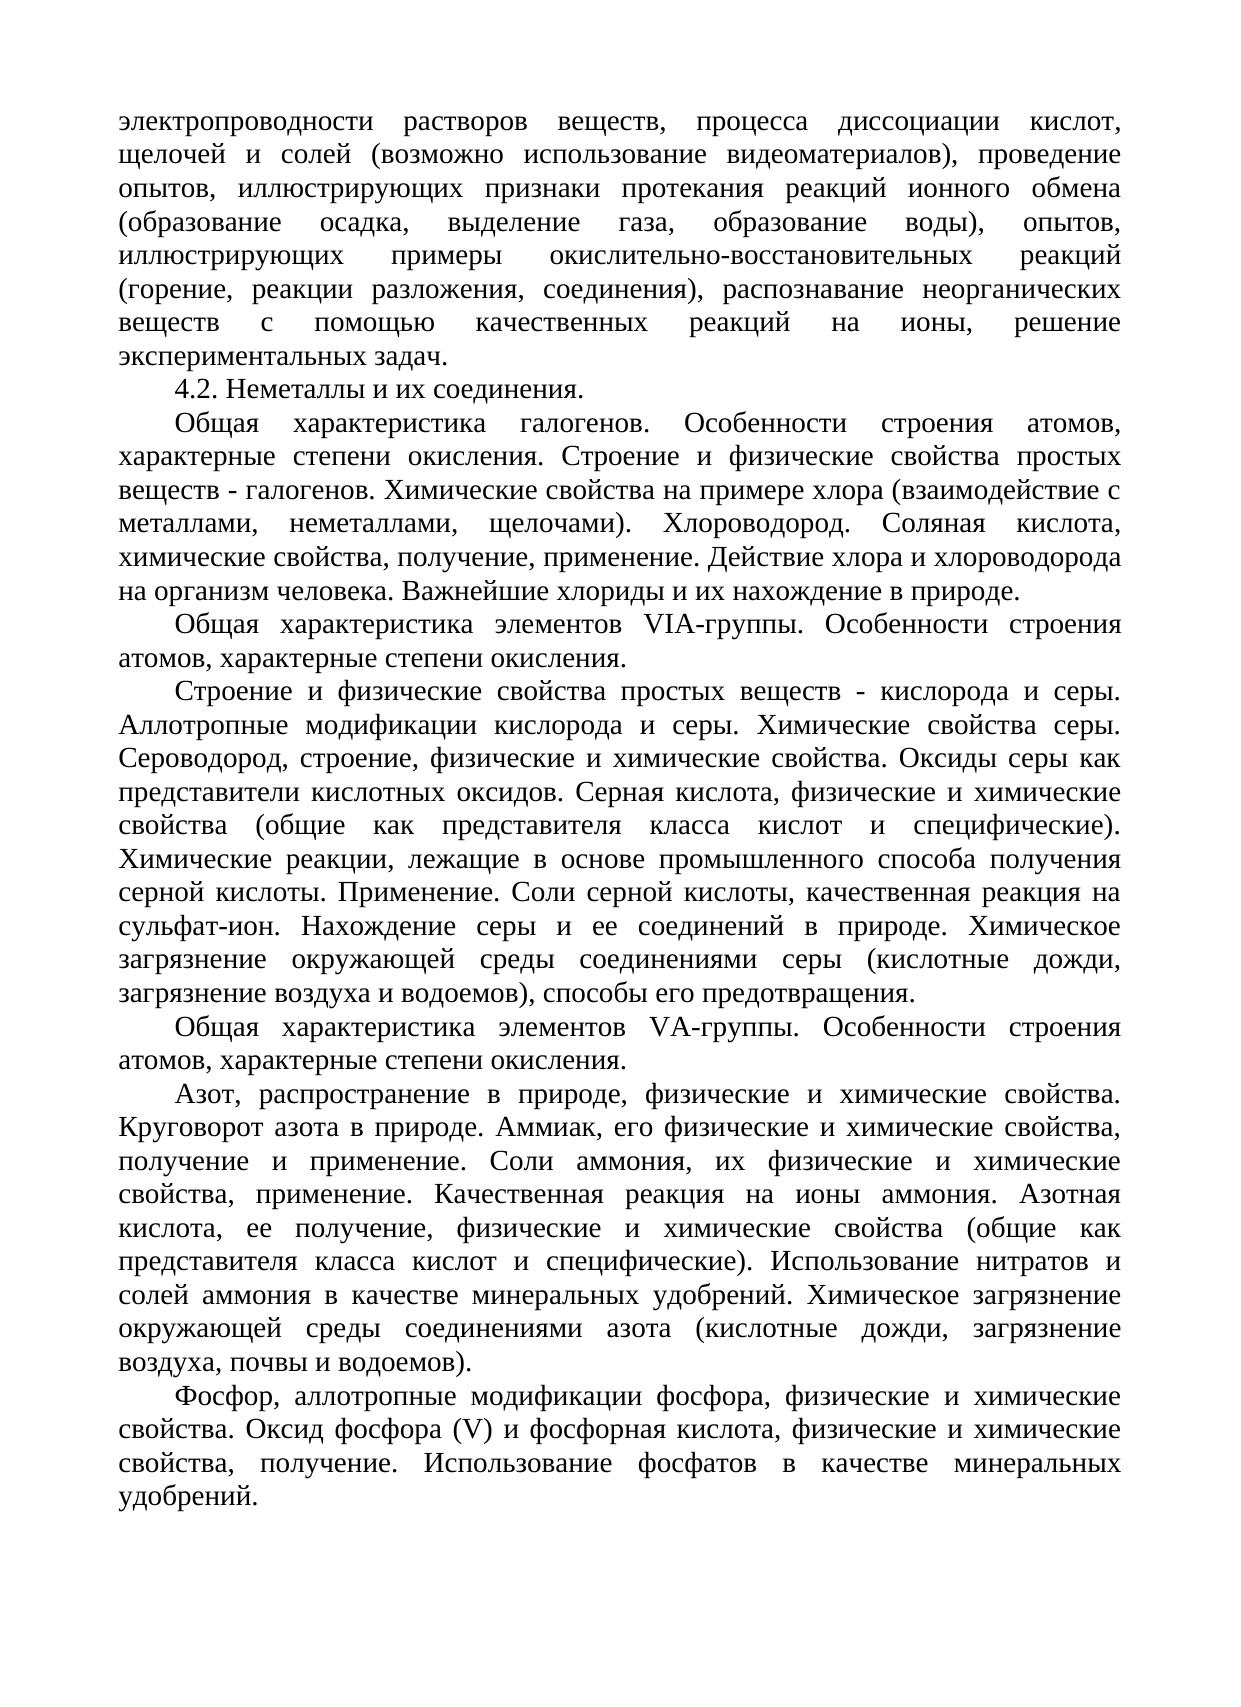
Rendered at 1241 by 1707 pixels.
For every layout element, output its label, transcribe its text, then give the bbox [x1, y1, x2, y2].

text Строение и физические свойства простых веществ - кислорода и серы. Аллотропные модификации кислорода и серы. Химические свойства серы. Сероводород, строение, физические и химические свойства. Оксиды серы как представители кислотных оксидов. Серная кислота, физические и химические свойства (общие как представителя класса кислот и специфические). Химические реакции, лежащие в основе промышленного способа получения серной кислоты. Применение. Соли серной кислоты, качественная реакция на сульфат-ион. Нахождение серы и ее соединений в природе. Химическое загрязнение окружающей среды соединениями серы (кислотные дожди, загрязнение воздуха и водоемов), способы его предотвращения. [118, 673, 1122, 1009]
text 4.2. Неметаллы и их соединения. [118, 371, 1122, 405]
text Общая характеристика элементов VIA-группы. Особенности строения атомов, характерные степени окисления. [118, 606, 1122, 673]
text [118, 103, 1122, 371]
text Фосфор, аллотропные модификации фосфора, физические и химические свойства. Оксид фосфора (V) и фосфорная кислота, физические и химические свойства, получение. Использование фосфатов в качестве минеральных удобрений. [118, 1378, 1122, 1512]
text Общая характеристика элементов VA-группы. Особенности строения атомов, характерные степени окисления. [118, 1009, 1122, 1076]
text Азот, распространение в природе, физические и химические свойства. Круговорот азота в природе. Аммиак, его физические и химические свойства, получение и применение. Соли аммония, их физические и химические свойства, применение. Качественная реакция на ионы аммония. Азотная кислота, ее получение, физические и химические свойства (общие как представителя класса кислот и специфические). Использование нитратов и солей аммония в качестве минеральных удобрений. Химическое загрязнение окружающей среды соединениями азота (кислотные дожди, загрязнение воздуха, почвы и водоемов). [118, 1076, 1122, 1378]
text Общая характеристика галогенов. Особенности строения атомов, характерные степени окисления. Строение и физические свойства простых веществ - галогенов. Химические свойства на примере хлора (взаимодействие с металлами, неметаллами, щелочами). Хлороводород. Соляная кислота, химические свойства, получение, применение. Действие хлора и хлороводорода на организм человека. Важнейшие хлориды и их нахождение в природе. [118, 405, 1122, 606]
